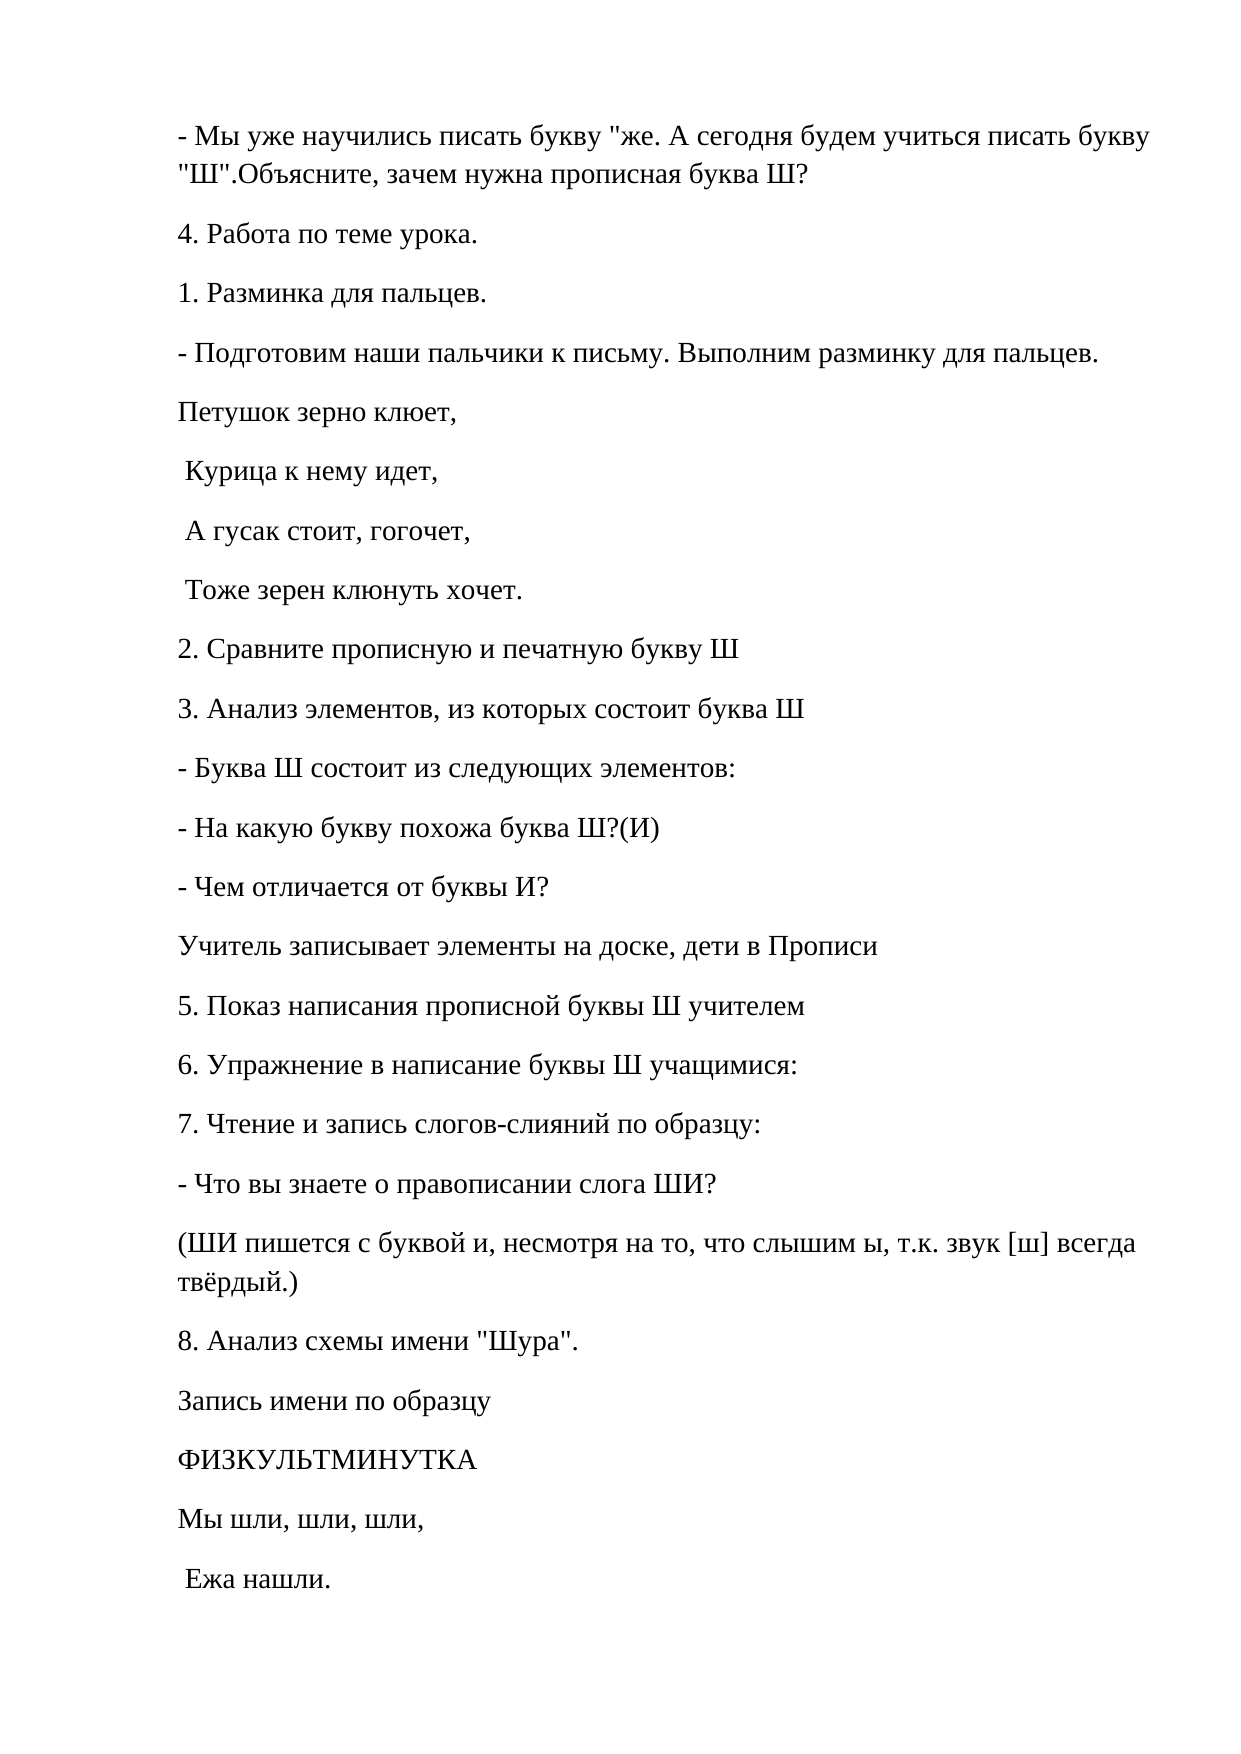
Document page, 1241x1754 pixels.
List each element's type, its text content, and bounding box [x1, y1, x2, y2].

text Курица к нему идет, [177, 453, 1152, 487]
text 5. Показ написания прописной буквы Ш учителем [177, 988, 1152, 1021]
text Учитель записывает элементы на доске, дети в Прописи [177, 928, 1152, 962]
text 7. Чтение и запись слогов-слияний по образцу: [177, 1107, 1152, 1140]
text (ШИ пишется с буквой и, несмотря на то, что слышим ы, т.к. звук [ш] всегда твёрдый.) [177, 1225, 1152, 1297]
text 6. Упражнение в написание буквы Ш учащимися: [177, 1047, 1152, 1081]
text ФИЗКУЛЬТМИНУТКА [177, 1442, 1152, 1476]
text - На какую букву похожа буква Ш?(И) [177, 810, 1152, 843]
text Петушок зерно клюет, [177, 394, 1152, 428]
text А гусак стоит, гогочет, [177, 513, 1152, 546]
text 2. Сравните прописную и печатную букву Ш [177, 632, 1152, 665]
text - Чем отличается от буквы И? [177, 869, 1152, 903]
text - Подготовим наши пальчики к письму. Выполним разминку для пальцев. [177, 335, 1152, 368]
text Тоже зерен клюнуть хочет. [177, 572, 1152, 606]
text 4. Работа по теме урока. [177, 216, 1152, 249]
text Ежа нашли. [177, 1561, 1152, 1594]
text - Мы уже научились писать букву "же. А сегодня будем учиться писать букву "Ш".Объясните, зачем нужна прописная буква Ш? [177, 118, 1152, 190]
text 3. Анализ элементов, из которых состоит буква Ш [177, 691, 1152, 724]
text 1. Разминка для пальцев. [177, 275, 1152, 309]
text 8. Анализ схемы имени "Шура". [177, 1323, 1152, 1357]
text Мы шли, шли, шли, [177, 1501, 1152, 1535]
text Запись имени по образцу [177, 1383, 1152, 1416]
text - Буква Ш состоит из следующих элементов: [177, 750, 1152, 784]
text - Что вы знаете о правописании слога ШИ? [177, 1166, 1152, 1199]
